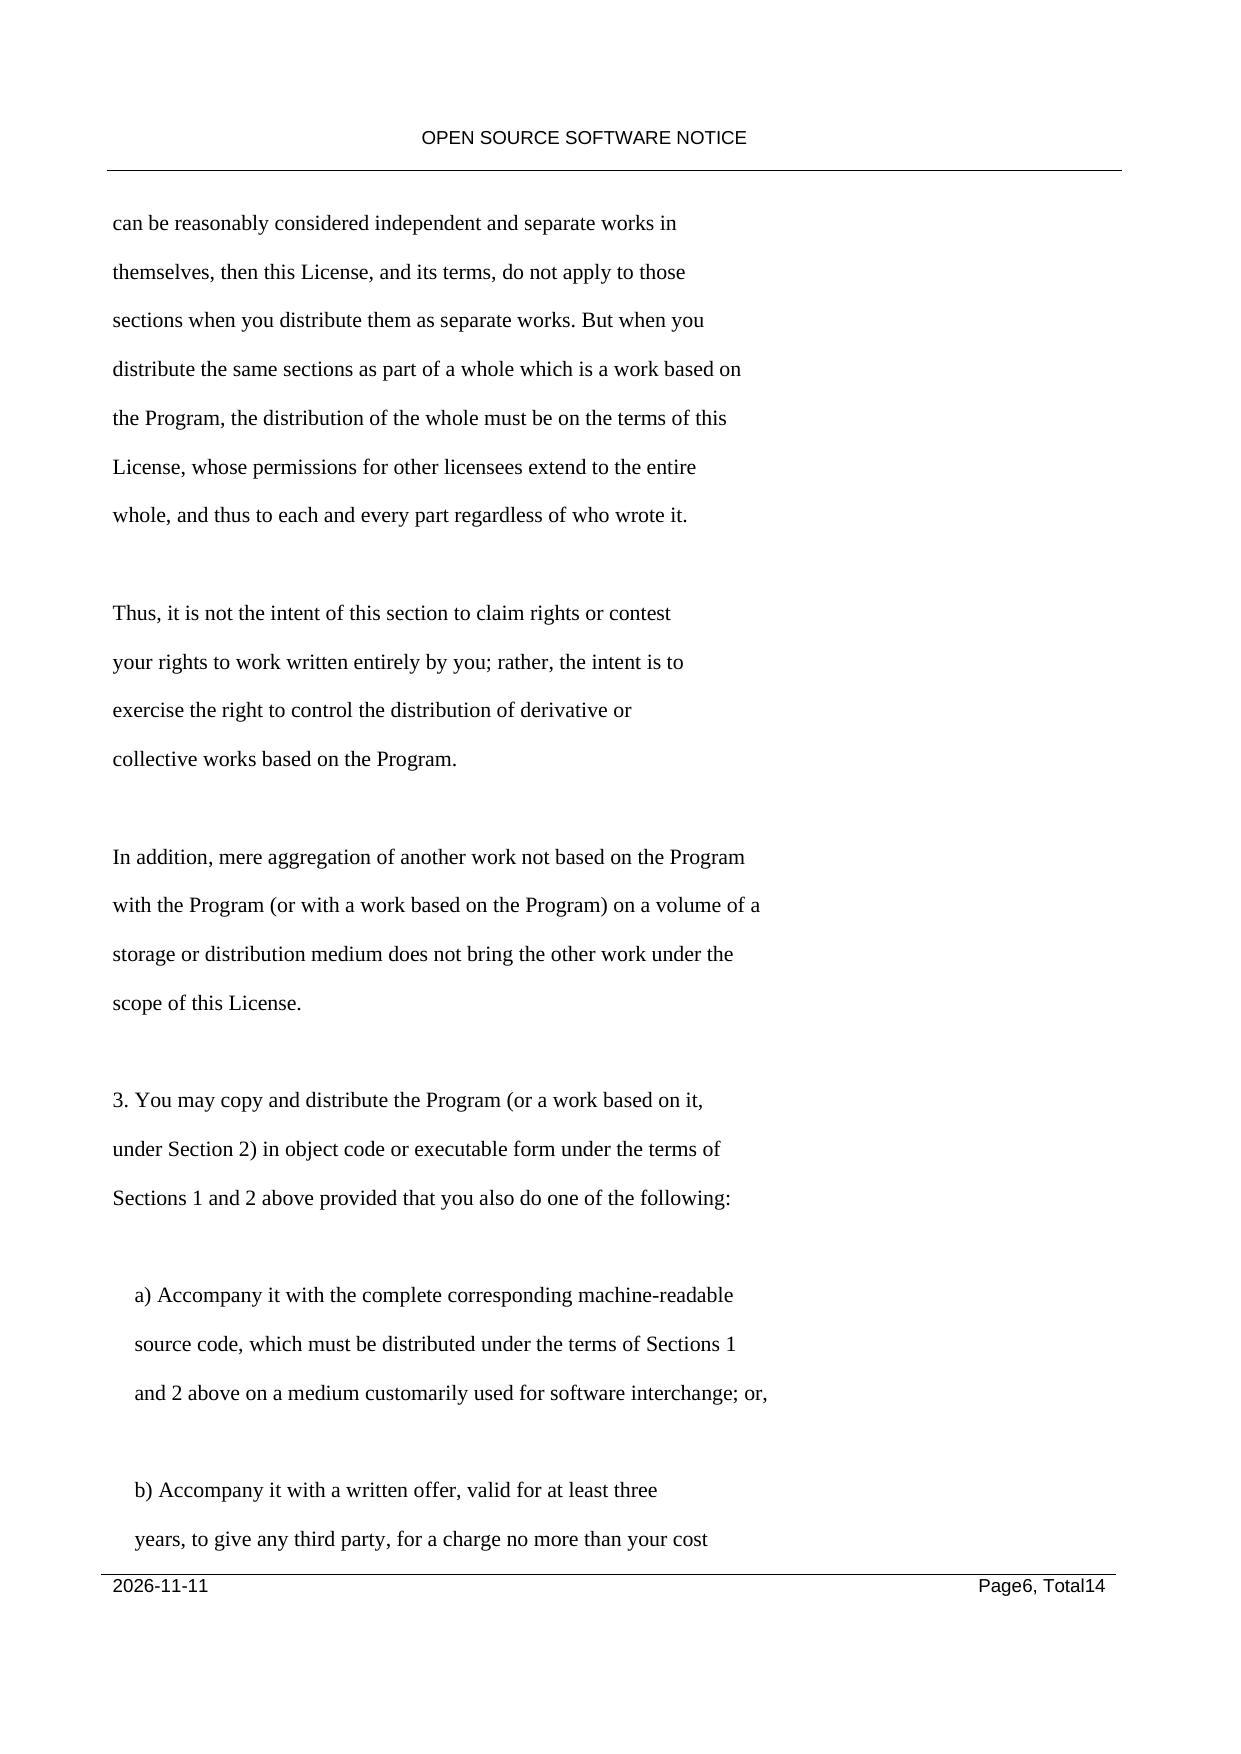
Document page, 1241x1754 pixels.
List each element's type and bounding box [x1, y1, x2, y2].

text [112, 206, 1128, 1555]
